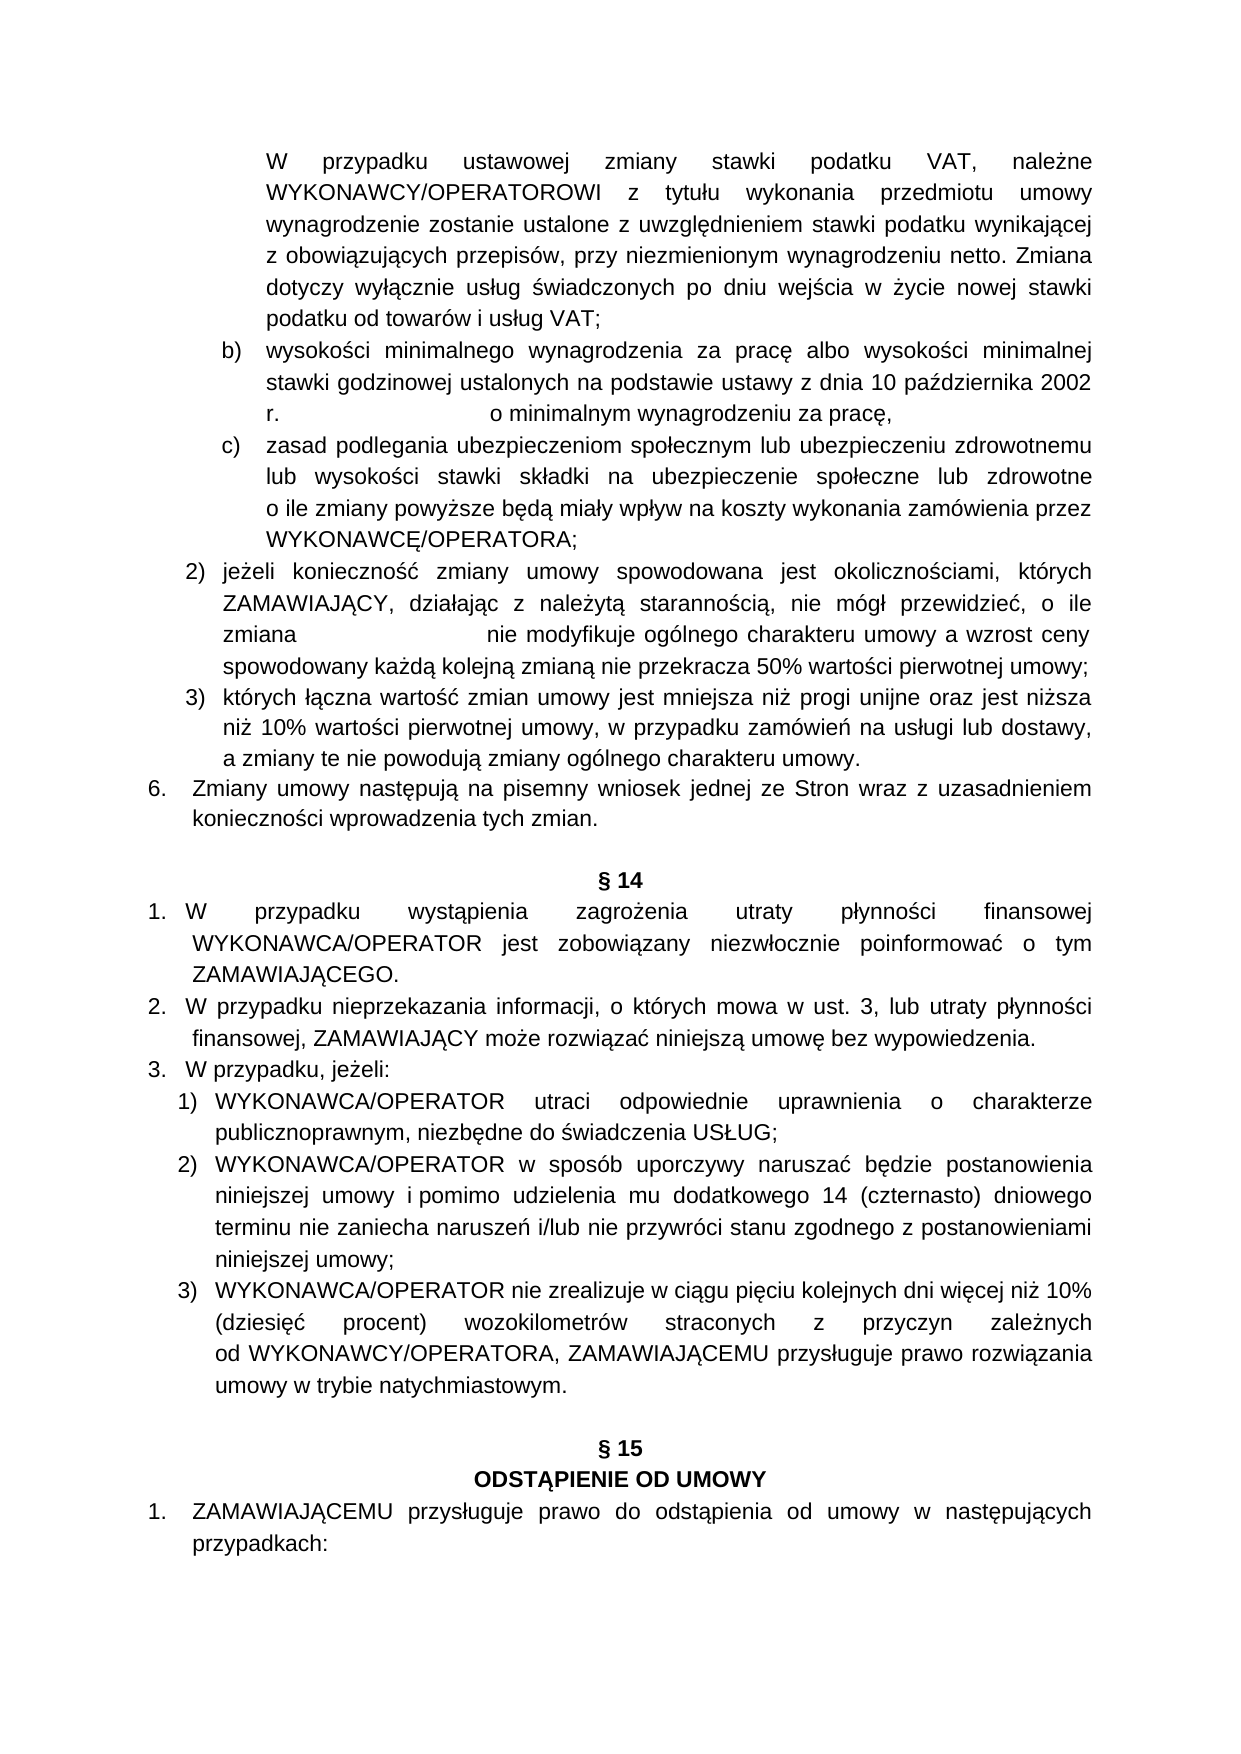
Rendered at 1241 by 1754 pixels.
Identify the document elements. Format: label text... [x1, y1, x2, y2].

list ZAMAWIAJĄCEMU przysługuje prawo do odstąpienia od umowy w następujących przypadkach: [148, 1498, 1093, 1556]
list których łączna wartość zmian umowy jest mniejsza niż progi unijne oraz jest niższa niż 10% wartości pierwotnej umowy, w przypadku zamówień na usługi lub dostawy, a zmiany te nie powodują zmiany ogólnego charakteru umowy. [185, 684, 1093, 771]
text ODSTĄPIENIE OD UMOWY [148, 1466, 1093, 1493]
list W przypadku wystąpienia zagrożenia utraty płynności finansowej WYKONAWCA/OPERATOR jest zobowiązany niezwłocznie poinformować o tym ZAMAWIAJĄCEGO. [148, 898, 1093, 988]
list WYKONAWCA/OPERATOR nie zrealizuje w ciągu pięciu kolejnych dni więcej niż 10% (dziesięć procent) wozokilometrów straconych z przyczyn zależnych od WYKONAWCY/OPERATORA, ZAMAWIAJĄCEMU przysługuje prawo rozwiązania umowy w trybie natychmiastowym. [177, 1277, 1093, 1398]
list zasad podlegania ubezpieczeniom społecznym lub ubezpieczeniu zdrowotnemu lub wysokości stawki składki na ubezpieczenie społeczne lub zdrowotne o ile zmiany powyższe będą miały wpływ na koszty wykonania zamówienia przez WYKONAWCĘ/OPERATORA; [221, 432, 1093, 553]
list W przypadku nieprzekazania informacji, o których mowa w ust. 3, lub utraty płynności finansowej, ZAMAWIAJĄCY może rozwiązać niniejszą umowę bez wypowiedzenia. [148, 993, 1093, 1051]
list W przypadku, jeżeli: [148, 1056, 1093, 1082]
text § 15 [148, 1435, 1093, 1461]
list wysokości minimalnego wynagrodzenia za pracę albo wysokości minimalnej stawki godzinowej ustalonych na podstawie ustawy z dnia 10 października 2002 r. o minimalnym wynagrodzeniu za pracę, [221, 337, 1093, 426]
list WYKONAWCA/OPERATOR w sposób uporczywy naruszać będzie postanowienia niniejszej umowy i pomimo udzielenia mu dodatkowego 14 (czternasto) dniowego terminu nie zaniecha naruszeń i/lub nie przywróci stanu zgodnego z postanowieniami niniejszej umowy; [177, 1151, 1093, 1272]
list jeżeli konieczność zmiany umowy spowodowana jest okolicznościami, których ZAMAWIAJĄCY, działając z należytą starannością, nie mógł przewidzieć, o ile zmiana nie modyfikuje ogólnego charakteru umowy a wzrost ceny spowodowany każdą kolejną zmianą nie przekracza 50% wartości pierwotnej umowy; [185, 558, 1093, 679]
list Zmiany umowy następują na pisemny wniosek jednej ze Stron wraz z uzasadnieniem konieczności wprowadzenia tych zmian. [148, 775, 1093, 831]
list WYKONAWCA/OPERATOR utraci odpowiednie uprawnienia o charakterze publicznoprawnym, niezbędne do świadczenia USŁUG; [177, 1088, 1093, 1146]
text § 14 [148, 867, 1093, 893]
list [221, 148, 1093, 332]
